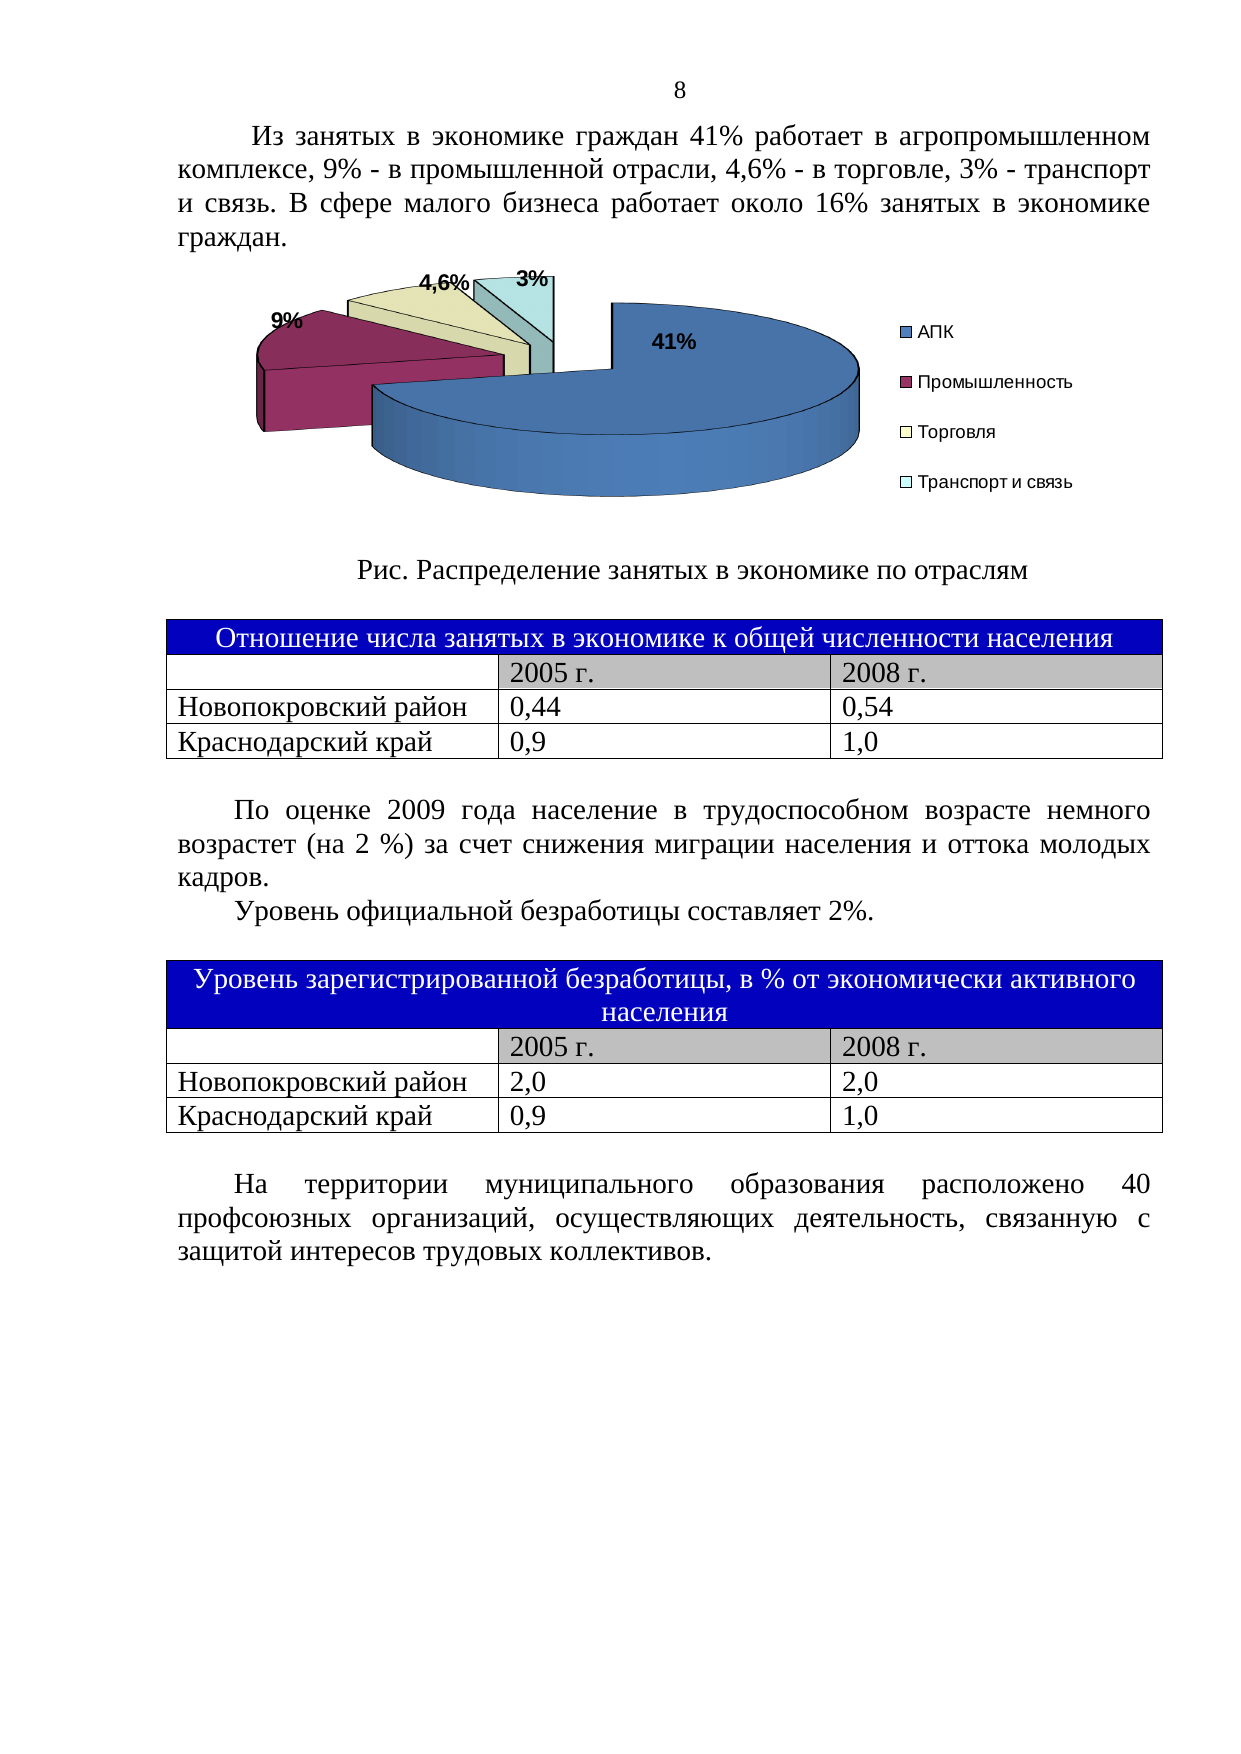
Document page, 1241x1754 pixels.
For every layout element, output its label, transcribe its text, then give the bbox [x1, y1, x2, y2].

table_header Уровень зарегистрированной безработицы, в % от экономически активного населения [167, 961, 1162, 1028]
table_cell Краснодарский край [167, 724, 498, 758]
table_cell 2008 г. [831, 655, 1162, 688]
table_cell 1,0 [831, 1098, 1162, 1132]
table_cell 0,9 [499, 1098, 830, 1132]
table_cell 0,54 [831, 690, 1162, 723]
table_cell 2008 г. [831, 1029, 1162, 1063]
table_cell [167, 655, 498, 688]
table_cell 2005 г. [499, 655, 830, 688]
text По оценке 2009 года население в трудоспособном возрасте немного возрастет (на 2 %) за счет снижения миграции населения и оттока молодых кадров. [177, 792, 1152, 893]
table_cell Новопокровский район [167, 1064, 498, 1097]
text Из занятых в экономике граждан 41% работает в агропромышленном комплексе, 9% - в промышленной отрасли, 4,6% - в торговле, 3% - транспорт и связь. В сфере малого бизнеса работает около 16% занятых в экономике граждан. [177, 118, 1152, 252]
table_cell 2005 г. [499, 1029, 830, 1063]
table_cell 2,0 [499, 1064, 830, 1097]
table_cell 0,44 [499, 690, 830, 723]
text На территории муниципального образования расположено 40 профсоюзных организаций, осуществляющих деятельность, связанную с защитой интересов трудовых коллективов. [177, 1166, 1152, 1267]
table_cell 1,0 [831, 724, 1162, 758]
table_cell 0,9 [499, 724, 830, 758]
text Рис. Распределение занятых в экономике по отраслям [177, 552, 1152, 586]
table_cell Новопокровский район [167, 690, 498, 723]
table_cell [167, 1029, 498, 1063]
table_header Отношение числа занятых в экономике к общей численности населения [167, 620, 1162, 654]
table_cell Краснодарский край [167, 1098, 498, 1132]
text Уровень официальной безработицы составляет 2%. [177, 893, 1152, 926]
table_cell 2,0 [831, 1064, 1162, 1097]
